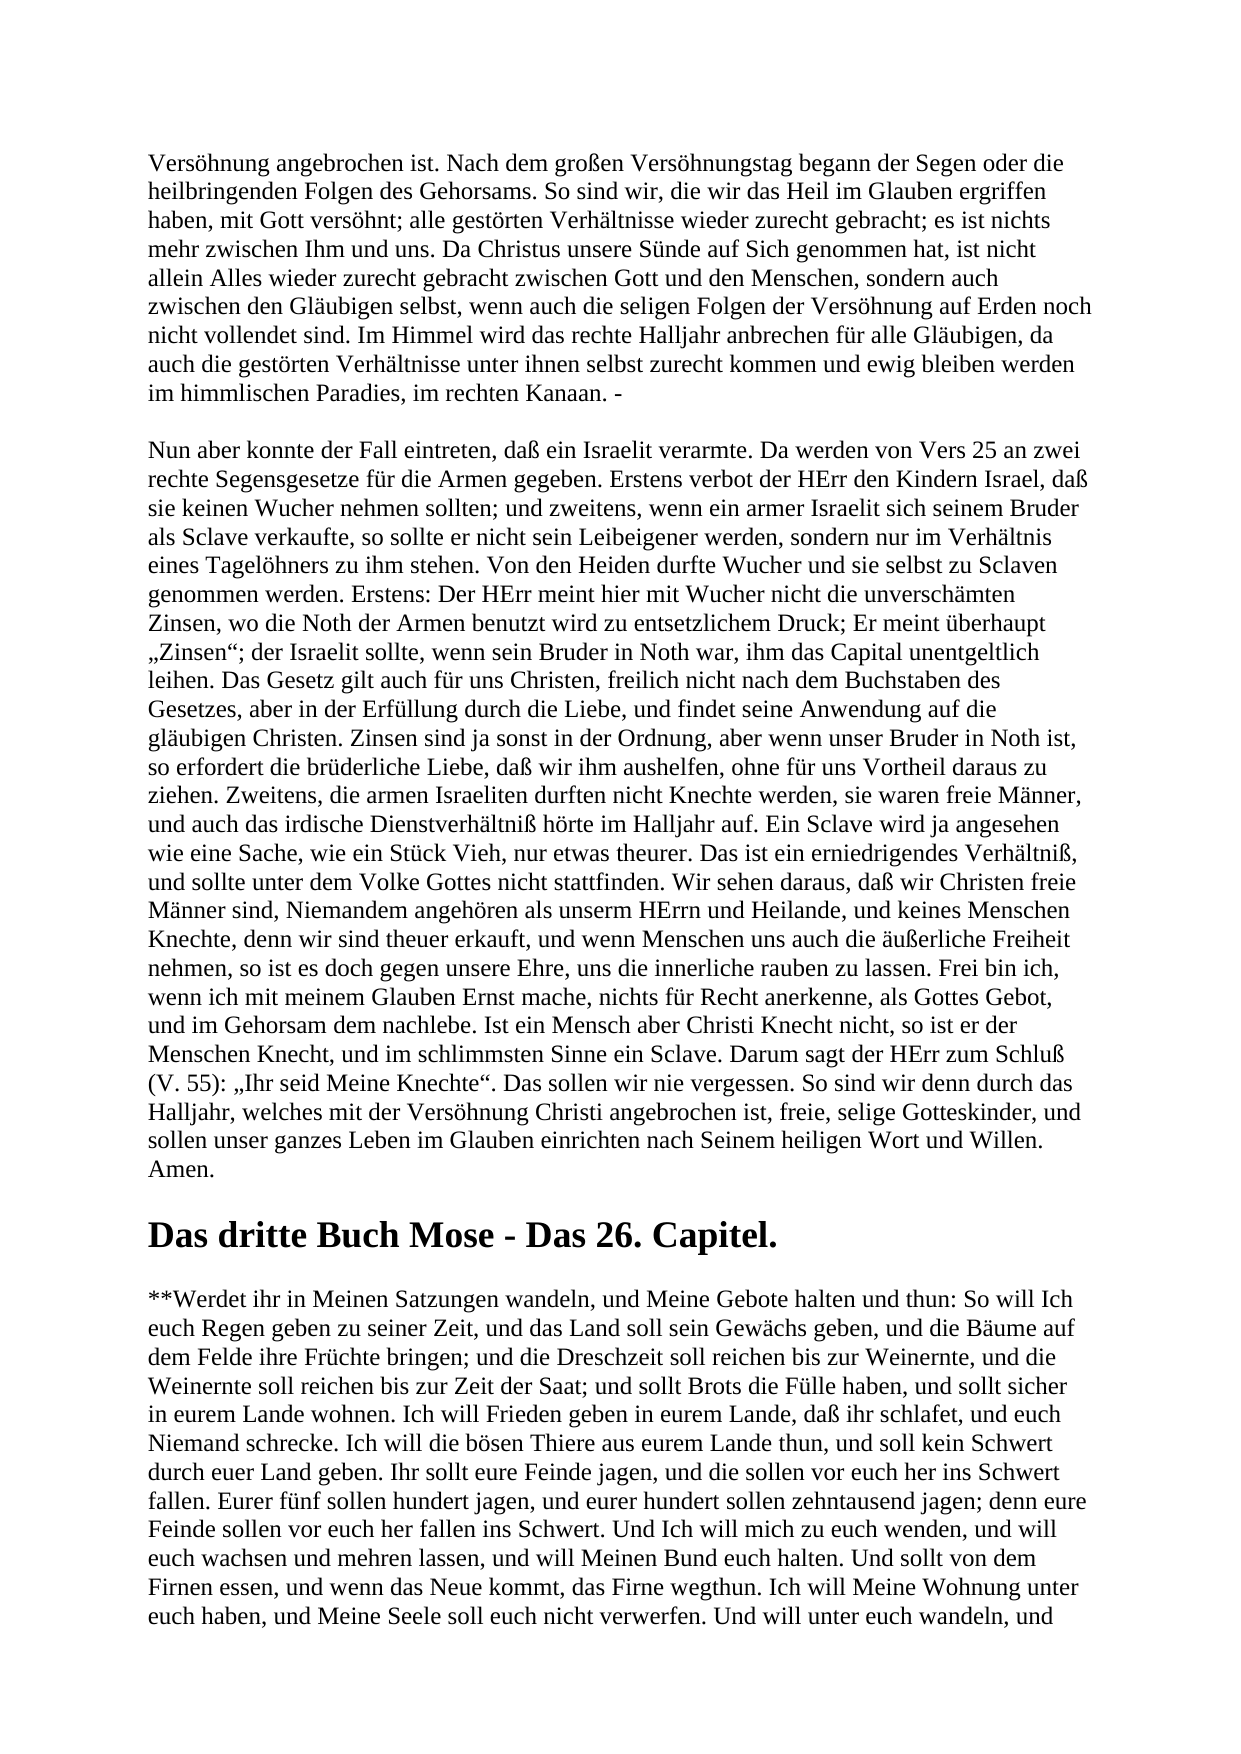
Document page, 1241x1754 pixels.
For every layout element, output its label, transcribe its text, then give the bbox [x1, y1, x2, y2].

text Nun aber konnte der Fall eintreten, daß ein Israelit verarmte. Da werden von Vers 25 an zwei rechte Segensgesetze für die Armen gegeben. Erstens verbot der HErr den Kindern Israel, daß sie keinen Wucher nehmen sollten; und zweitens, wenn ein armer Israelit sich seinem Bruder als Sclave verkaufte, so sollte er nicht sein Leibeigener werden, sondern nur im Verhältnis eines Tagelöhners zu ihm stehen. Von den Heiden durfte Wucher und sie selbst zu Sclaven genommen werden. Erstens: Der HErr meint hier mit Wucher nicht die unverschämten Zinsen, wo die Noth der Armen benutzt wird zu entsetzlichem Druck; Er meint überhaupt „Zinsen“; der Israelit sollte, wenn sein Bruder in Noth war, ihm das Capital unentgeltlich leihen. Das Gesetz gilt auch für uns Christen, freilich nicht nach dem Buchstaben des Gesetzes, aber in der Erfüllung durch die Liebe, und findet seine Anwendung auf die gläubigen Christen. Zinsen sind ja sonst in der Ordnung, aber wenn unser Bruder in Noth ist, so erfordert die brüderliche Liebe, daß wir ihm aushelfen, ohne für uns Vortheil daraus zu ziehen. Zweitens, die armen Israeliten durften nicht Knechte werden, sie waren freie Männer, und auch das irdische Dienstverhältniß hörte im Halljahr auf. Ein Sclave wird ja angesehen wie eine Sache, wie ein Stück Vieh, nur etwas theurer. Das ist ein erniedrigendes Verhältniß, und sollte unter dem Volke Gottes nicht stattfinden. Wir sehen daraus, daß wir Christen freie Männer sind, Niemandem angehören als unserm HErrn und Heilande, und keines Menschen Knechte, denn wir sind theuer erkauft, und wenn Menschen uns auch die äußerliche Freiheit nehmen, so ist es doch gegen unsere Ehre, uns die innerliche rauben zu lassen. Frei bin ich, wenn ich mit meinem Glauben Ernst mache, nichts für Recht anerkenne, als Gottes Gebot, und im Gehorsam dem nachlebe. Ist ein Mensch aber Christi Knecht nicht, so ist er der Menschen Knecht, und im schlimmsten Sinne ein Sclave. Darum sagt der HErr zum Schluß (V. 55): „Ihr seid Meine Knechte“. Das sollen wir nie vergessen. So sind wir denn durch das Halljahr, welches mit der Versöhnung Christi angebrochen ist, freie, selige Gotteskinder, und sollen unser ganzes Leben im Glauben einrichten nach Seinem heiligen Wort und Willen. Amen. [148, 436, 1093, 1183]
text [148, 148, 1093, 406]
subtitle Das dritte Buch Mose - Das 26. Capitel. [148, 1212, 1093, 1255]
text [148, 1284, 1093, 1629]
